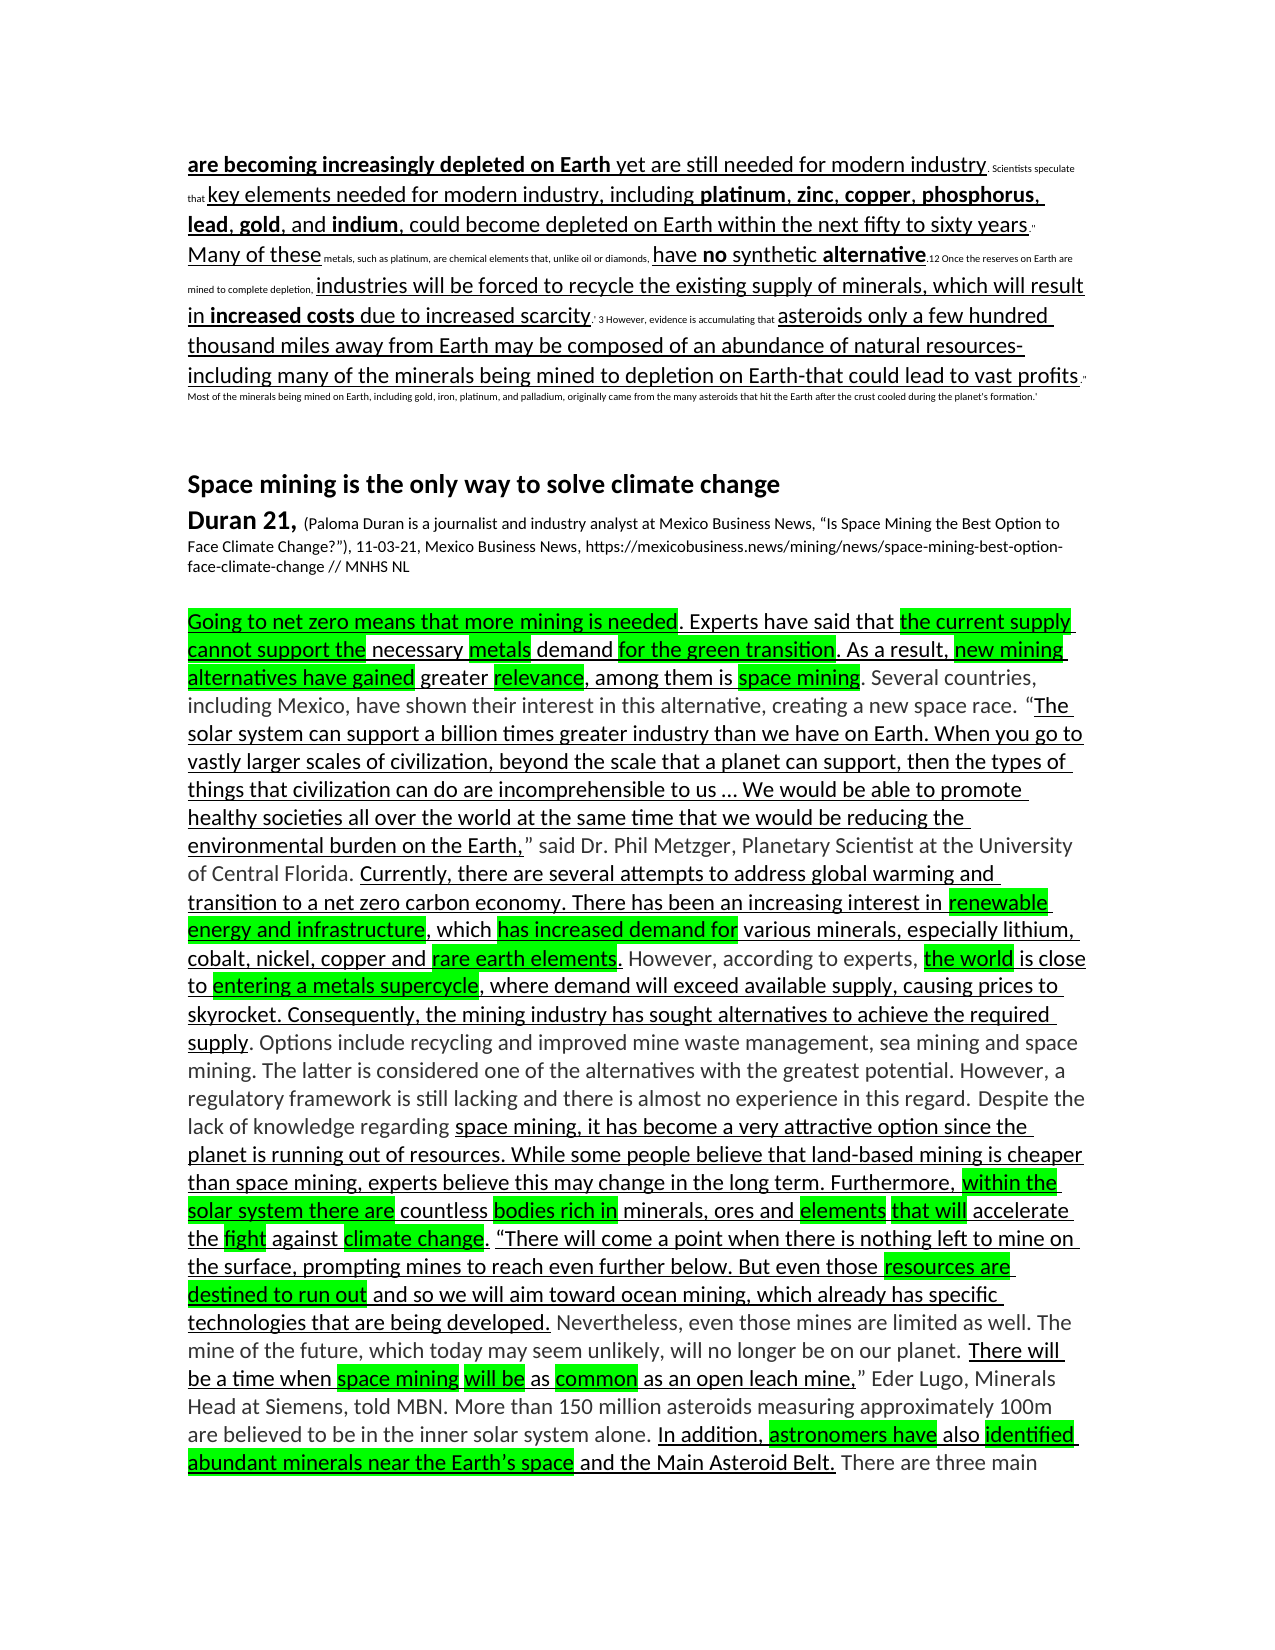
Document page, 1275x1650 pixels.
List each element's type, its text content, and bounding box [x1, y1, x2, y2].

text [187, 607, 1087, 1476]
text Duran 21, (Paloma Duran is a journalist and industry analyst at Mexico Business News, “Is Space Mining the Best Option to Face Climate Change?”), 11-03-21, Mexico Business News, https://mexicobusiness.news/mining/news/space-mining-best-option-face-climate-change // MNHS NL [187, 503, 1087, 577]
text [187, 150, 1087, 403]
subtitle Space mining is the only way to solve climate change [187, 468, 1087, 501]
